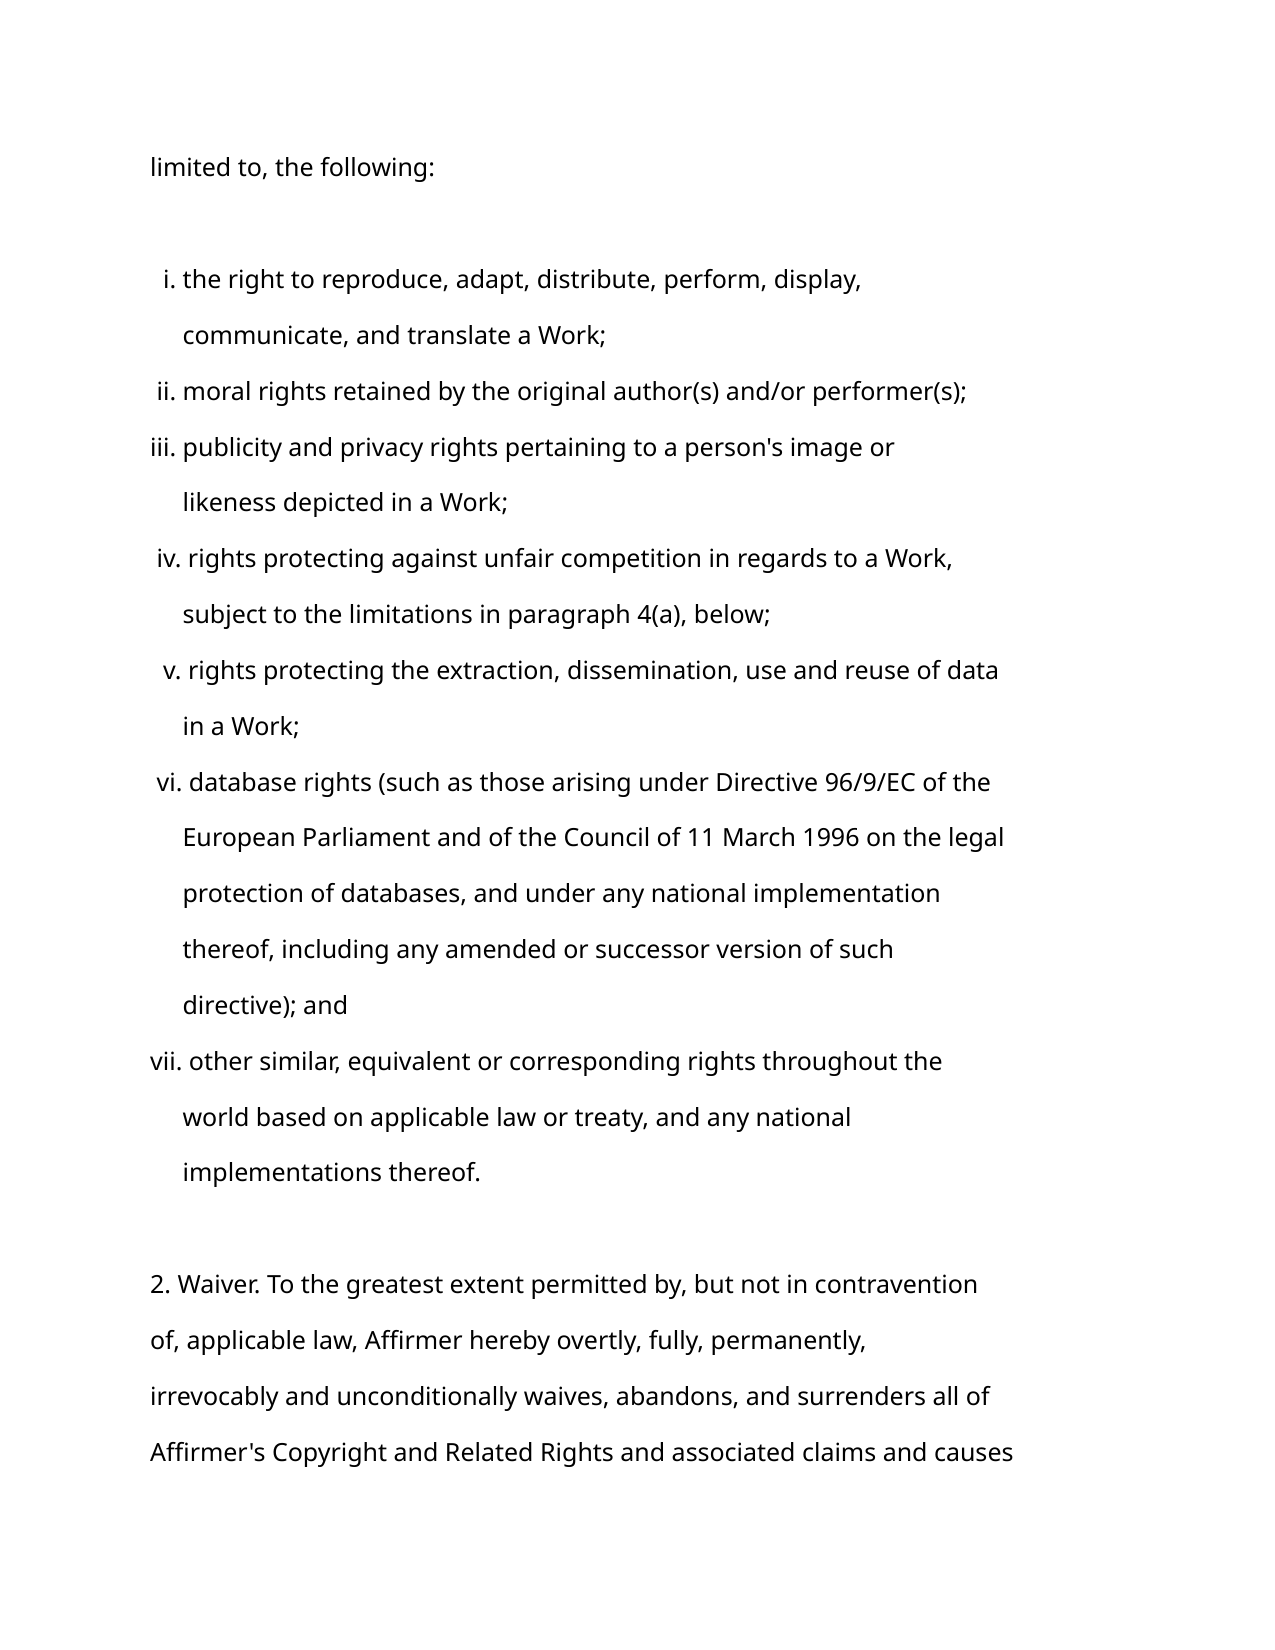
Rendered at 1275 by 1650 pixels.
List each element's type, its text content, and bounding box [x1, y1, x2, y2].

text limited to, the following: [150, 150, 1125, 184]
text in a Work; [150, 708, 1125, 742]
text implementations thereof. [150, 1155, 1125, 1189]
text thereof, including any amended or successor version of such [150, 932, 1125, 966]
text subject to the limitations in paragraph 4(a), below; [150, 597, 1125, 631]
text irrevocably and unconditionally waives, abandons, and surrenders all of [150, 1378, 1125, 1412]
text communicate, and translate a Work; [150, 317, 1125, 352]
text protection of databases, and under any national implementation [150, 876, 1125, 910]
text i. the right to reproduce, adapt, distribute, perform, display, [150, 262, 1125, 296]
text ii. moral rights retained by the original author(s) and/or performer(s); [150, 373, 1125, 407]
text likeness depicted in a Work; [150, 485, 1125, 519]
text iii. publicity and privacy rights pertaining to a person's image or [150, 429, 1125, 463]
text vi. database rights (such as those arising under Directive 96/9/EC of the [150, 764, 1125, 798]
text vii. other similar, equivalent or corresponding rights throughout the [150, 1043, 1125, 1077]
text iv. rights protecting against unfair competition in regards to a Work, [150, 541, 1125, 575]
text of, applicable law, Affirmer hereby overtly, fully, permanently, [150, 1322, 1125, 1357]
text Affirmer's Copyright and Related Rights and associated claims and causes [150, 1434, 1125, 1468]
text world based on applicable law or treaty, and any national [150, 1099, 1125, 1133]
text directive); and [150, 987, 1125, 1022]
text 2. Waiver. To the greatest extent permitted by, but not in contravention [150, 1267, 1125, 1301]
text European Parliament and of the Council of 11 March 1996 on the legal [150, 820, 1125, 854]
text v. rights protecting the extraction, dissemination, use and reuse of data [150, 652, 1125, 687]
